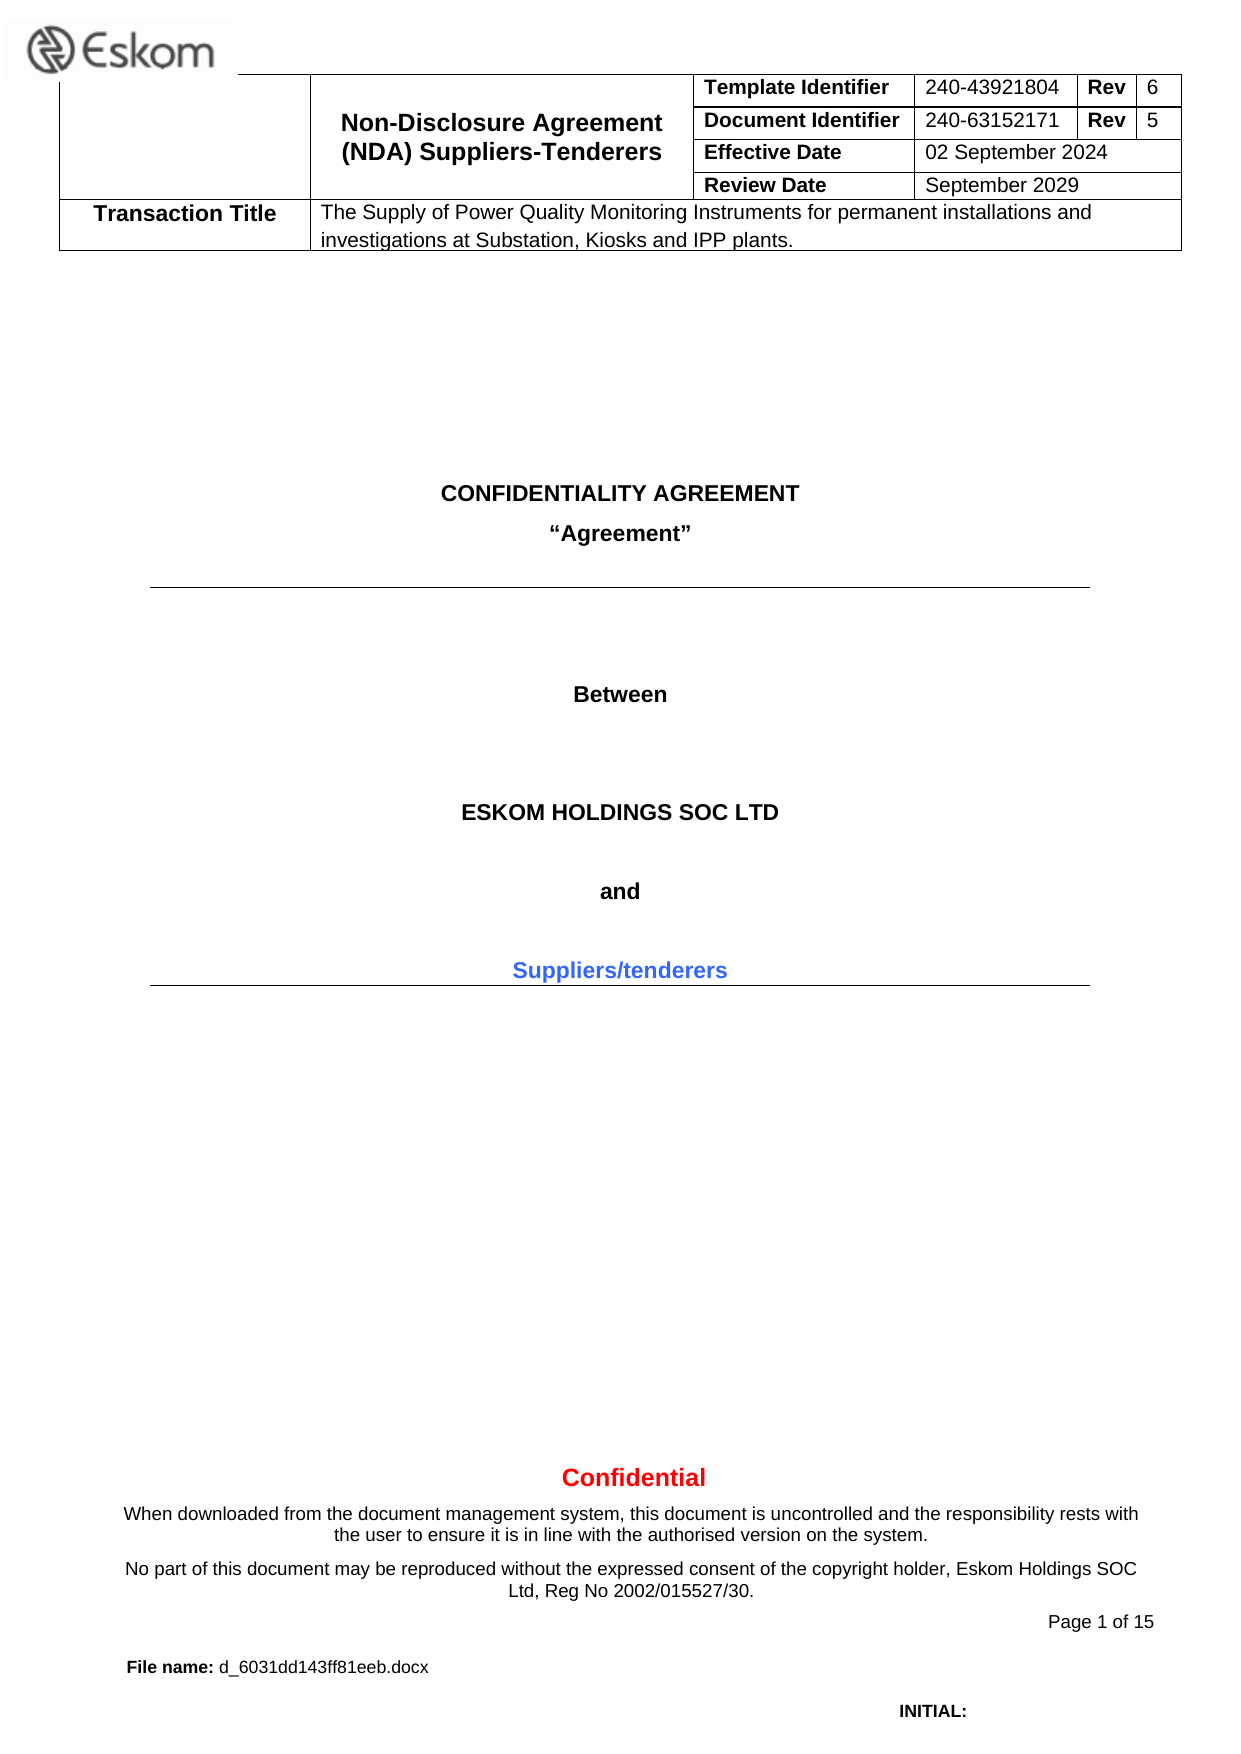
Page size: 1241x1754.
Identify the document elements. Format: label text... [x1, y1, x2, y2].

text Between [150, 681, 1090, 707]
text CONFIDENTIALITY AGREEMENT [150, 480, 1090, 506]
text “Agreement” [150, 519, 1090, 546]
text Suppliers/tenderers [150, 957, 1090, 985]
text ESKOM HOLDINGS SOC LTD [150, 799, 1090, 825]
text and [150, 878, 1090, 904]
